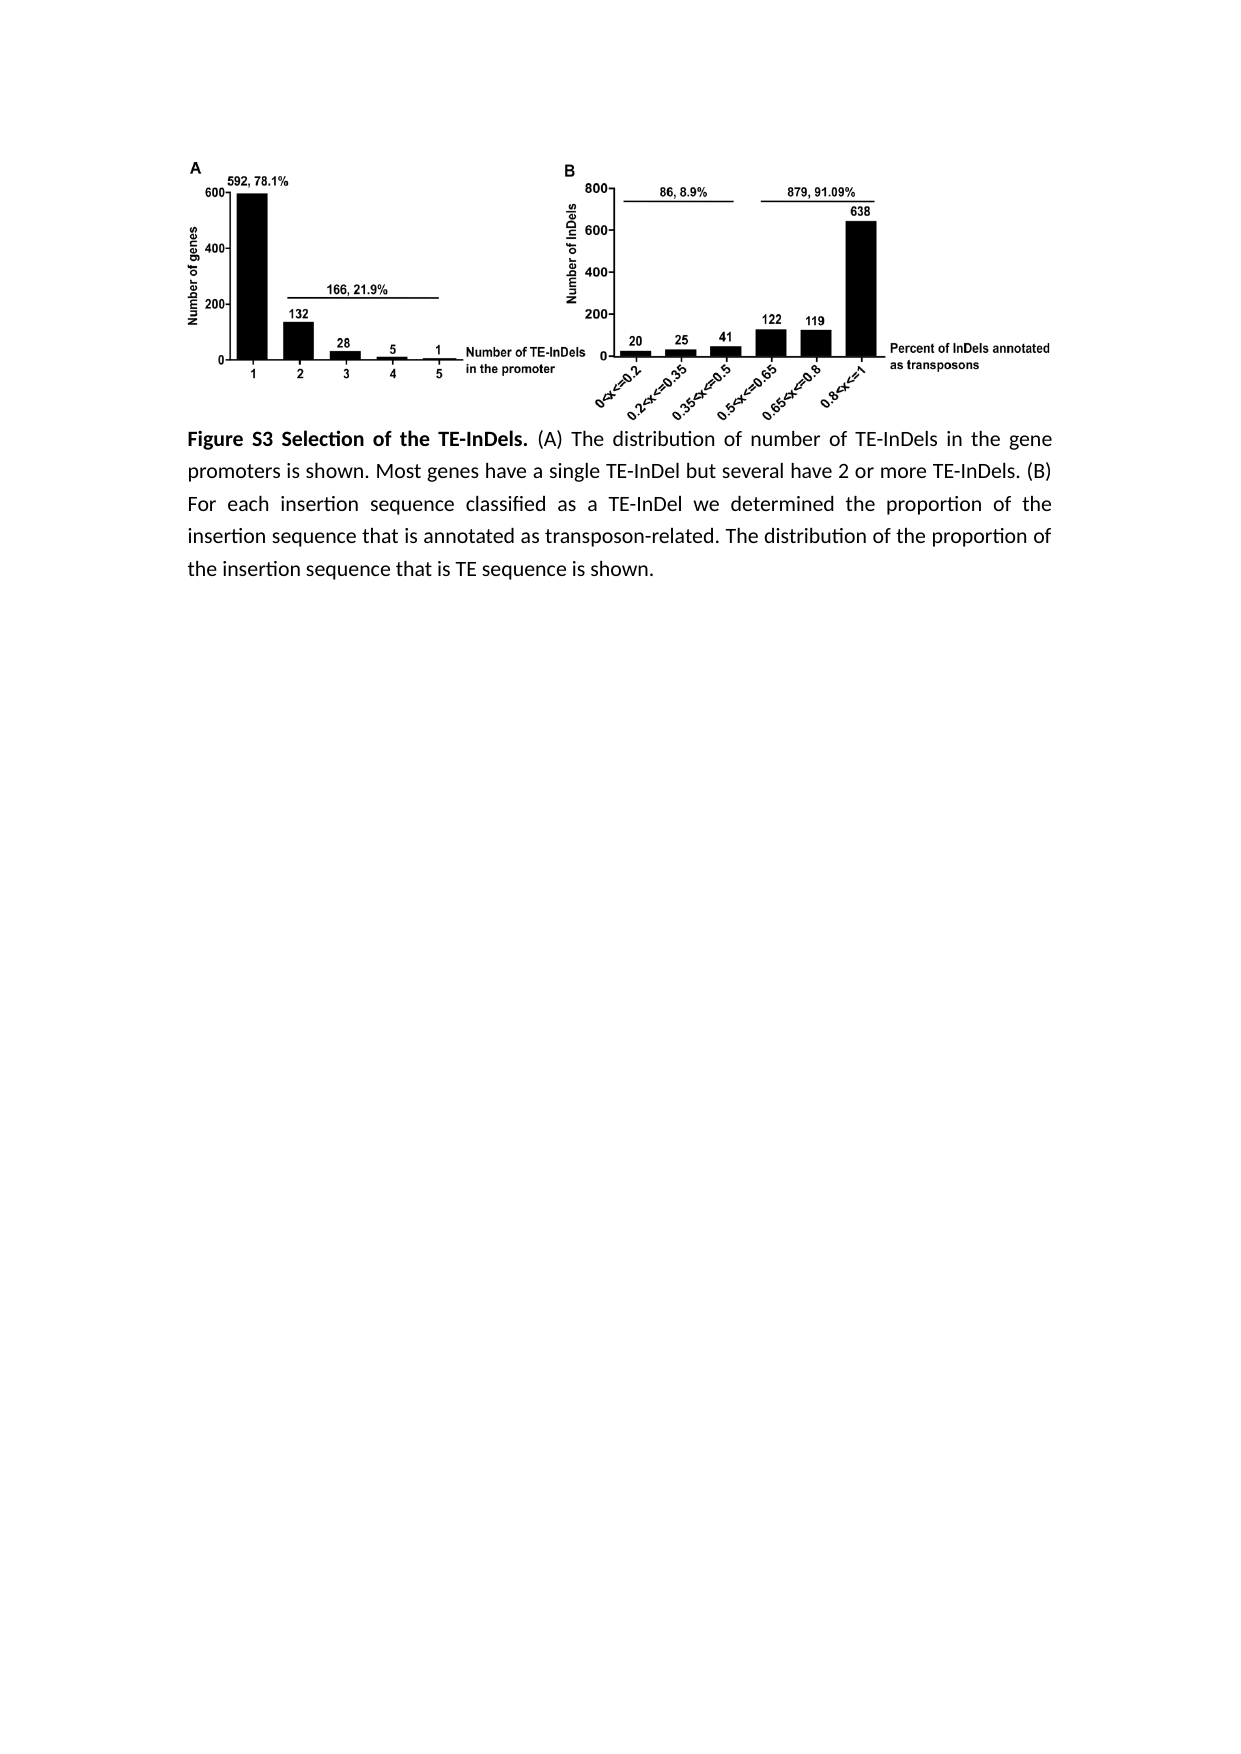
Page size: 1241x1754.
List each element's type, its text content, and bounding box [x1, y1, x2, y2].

picture [187, 162, 1050, 421]
text Figure S3 Selection of the TE-InDels. (A) The distribution of number of TE-InDels in the gene promoters is shown. Most genes have a single TE-InDel but several have 2 or more TE-InDels. (B) For each insertion sequence classified as a TE-InDel we determined the proportion of the insertion sequence that is annotated as transposon-related. The distribution of the proportion of the insertion sequence that is TE sequence is shown. [187, 422, 1053, 584]
